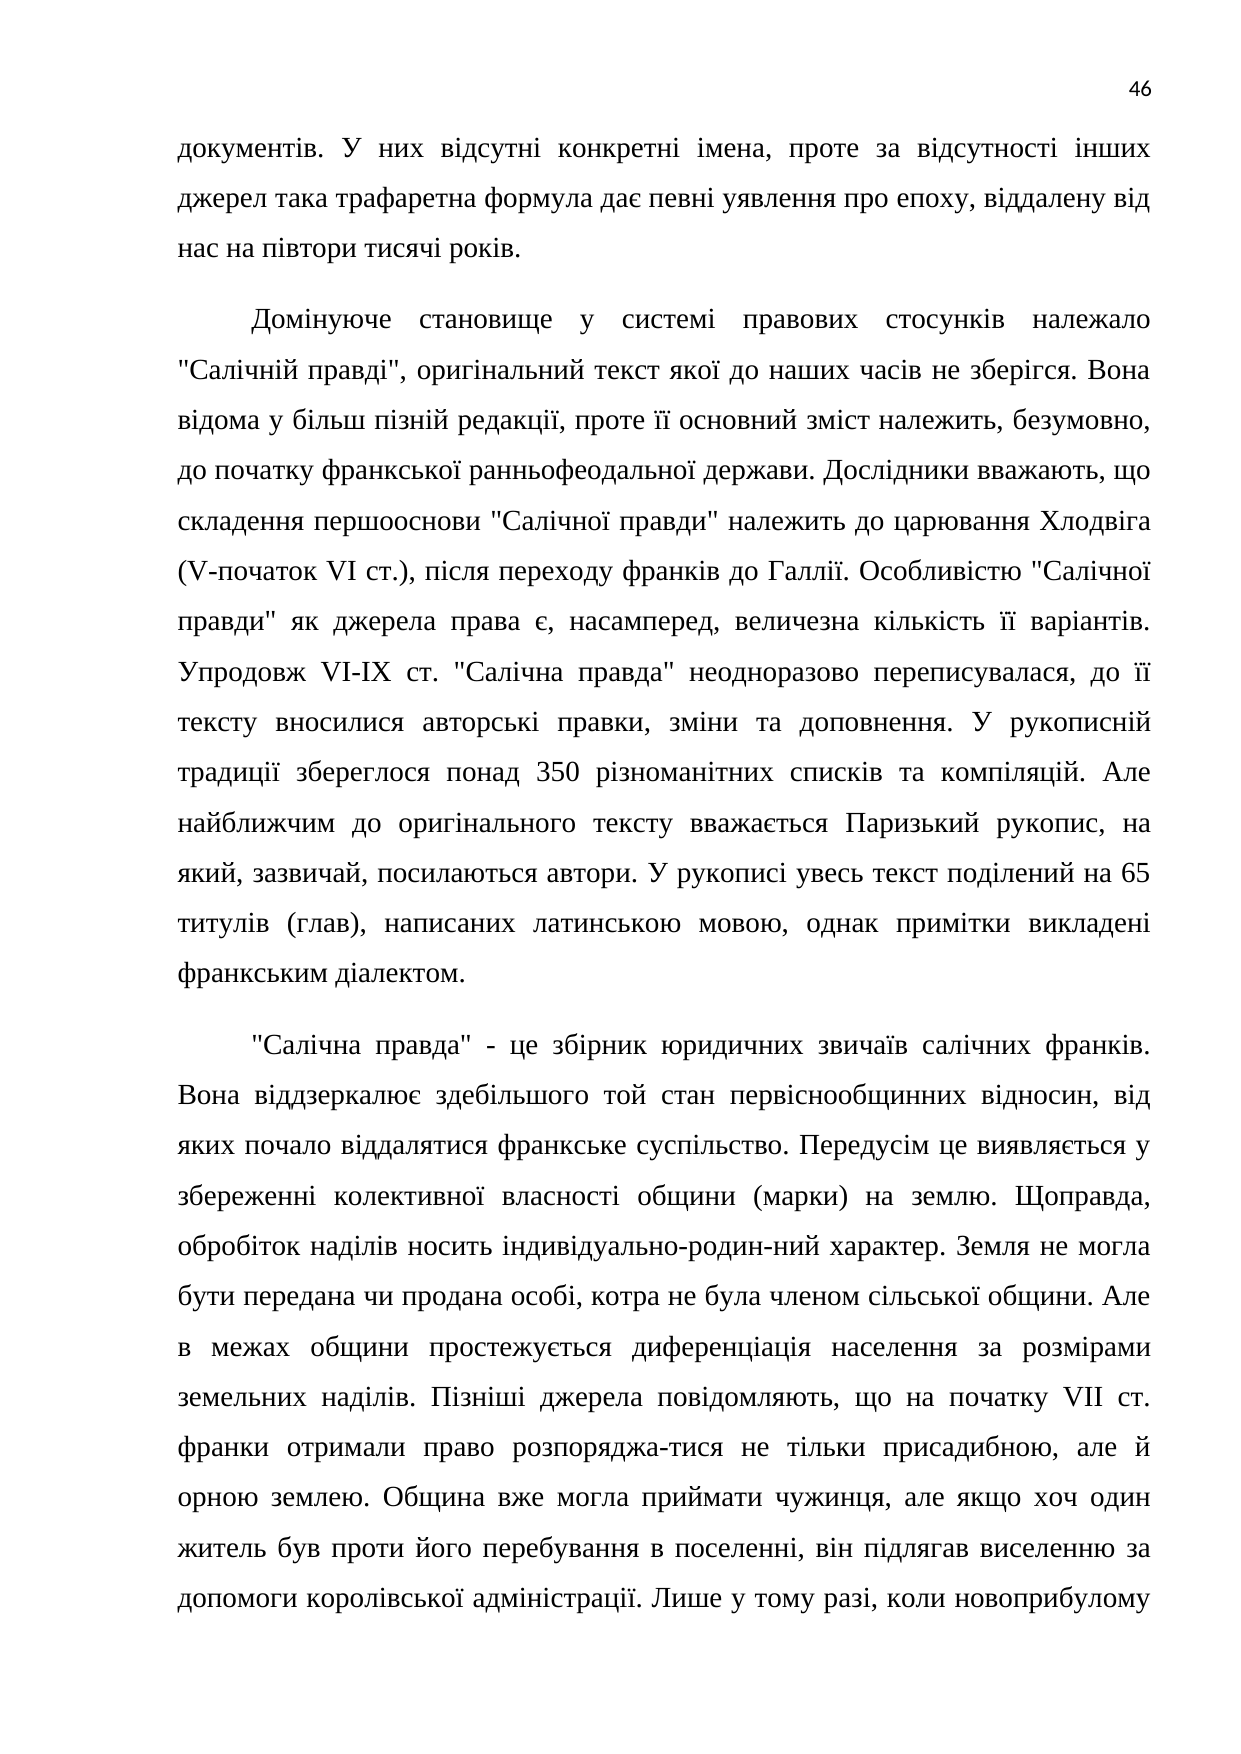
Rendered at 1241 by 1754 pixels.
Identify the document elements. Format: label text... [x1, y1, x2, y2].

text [177, 1027, 1152, 1614]
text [177, 130, 1152, 264]
text Домінуюче становище у системі правових стосунків належало "Салічній правді", оригінальний текст якої до наших часів не зберігся. Вона відома у більш пізній редакції, проте її основний зміст належить, безумовно, до початку франкської ранньофеодальної держави. Дослідники вважають, що складення першооснови "Салічної правди" належить до царювання Хлодвіга (V-початок VI ст.), після переходу франків до Галлії. Особливістю "Салічної правди" як джерела права є, насамперед, величезна кількість її варіантів. Упродовж VI-IX ст. "Салічна правда" неодноразово переписувалася, до її тексту вносилися авторські правки, зміни та доповнення. У рукописній традиції збереглося понад 350 різноманітних списків та компіляцій. Але найближчим до оригінального тексту вважається Паризький рукопис, на який, зазвичай, посилаються автори. У рукописі увесь текст поділений на 65 титулів (глав), написаних латинською мовою, однак примітки викладені франкським діалектом. [177, 302, 1152, 989]
